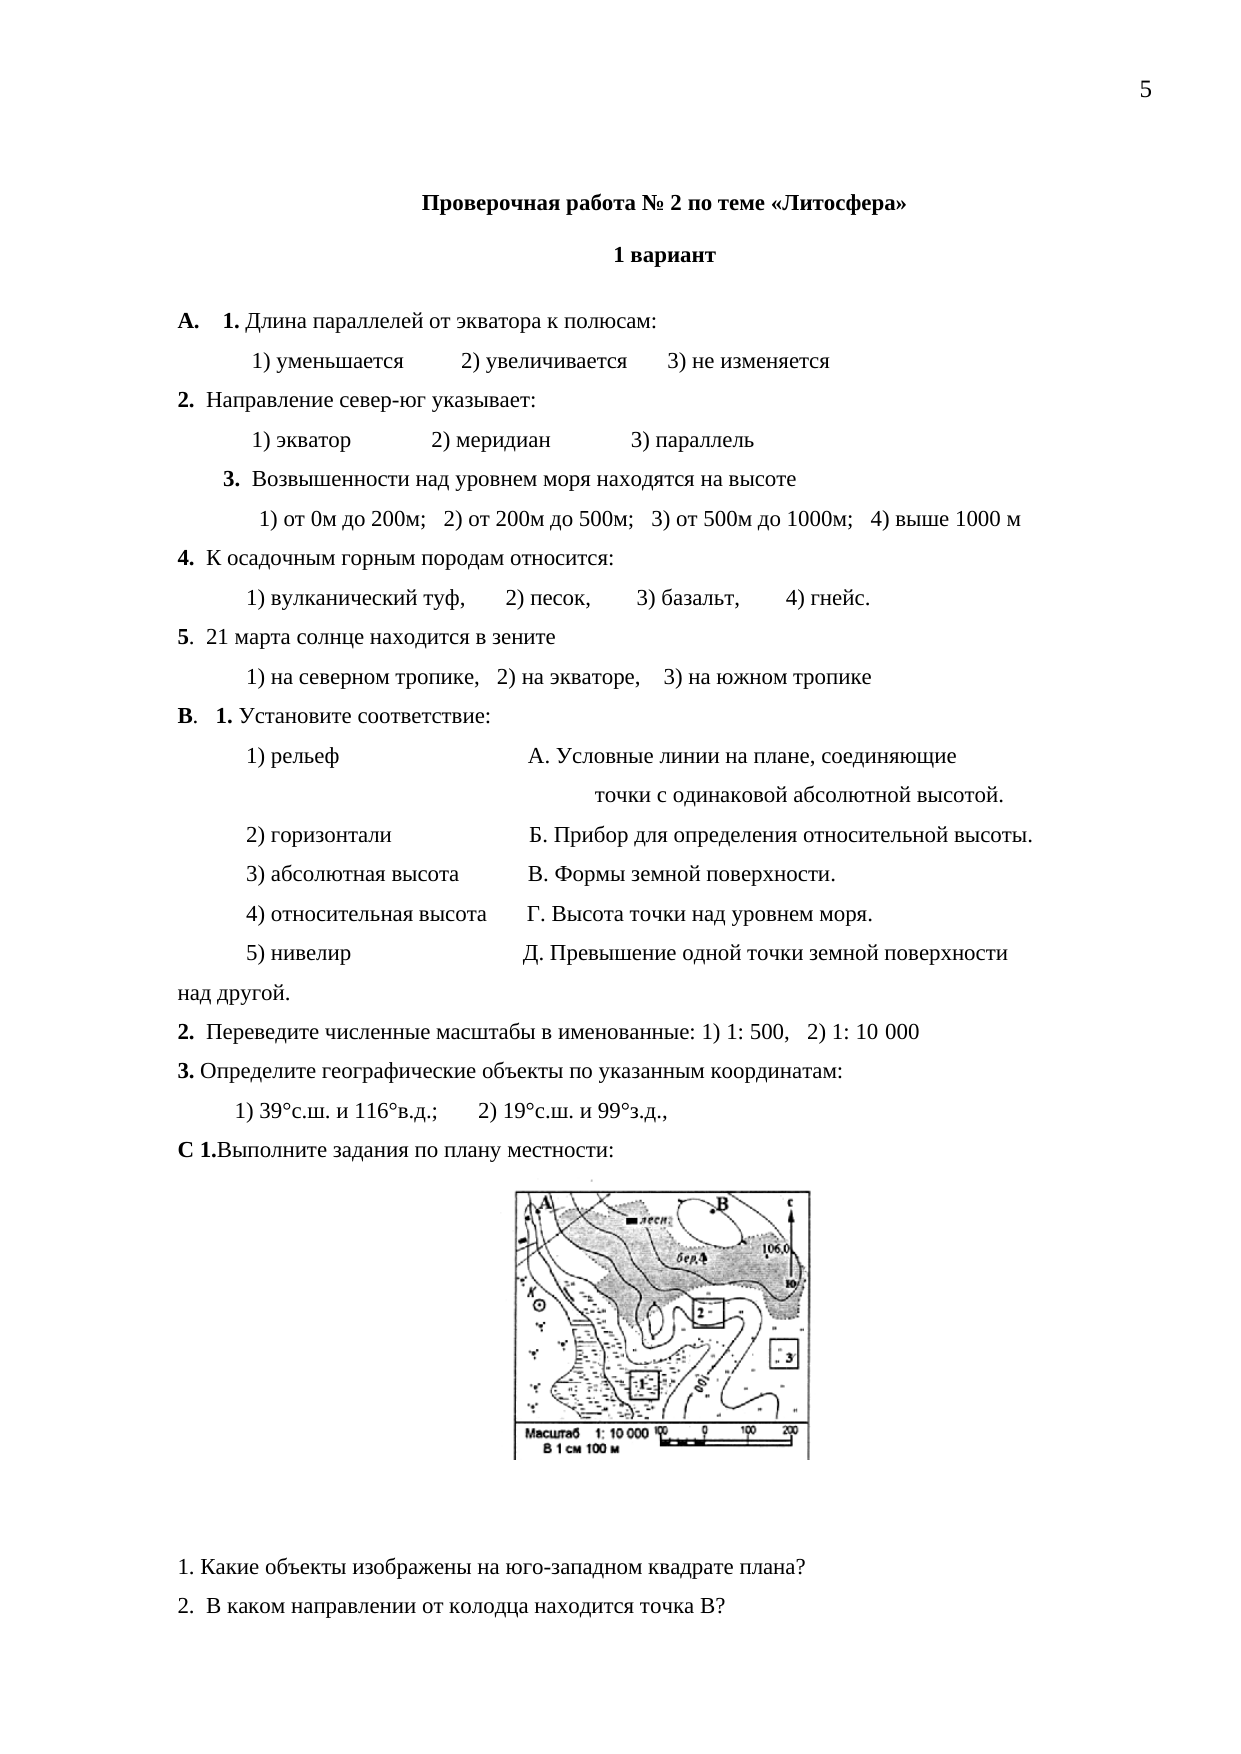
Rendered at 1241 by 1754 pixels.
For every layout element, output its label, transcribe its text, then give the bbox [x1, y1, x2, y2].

text точки с одинаковой абсолютной высотой. [177, 781, 1152, 807]
text 2) горизонтали Б. Прибор для определения относительной высоты. [177, 821, 1152, 847]
text 1. Какие объекты изображены на юго-западном квадрате плана? [177, 1553, 1152, 1579]
text 5) нивелир Д. Превышение одной точки земной поверхности [177, 939, 1152, 965]
text 1 вариант [177, 242, 1152, 268]
text 2. Направление север-юг указывает: [177, 386, 1152, 413]
text 2. В каком направлении от колодца находится точка В? [177, 1592, 1152, 1619]
text В. 1. Установите соответствие: [177, 702, 1152, 728]
text 2. Переведите численные масштабы в именованные: 1) 1: 500, 2) 1: 10 000 [177, 1018, 1152, 1044]
text 1) 39°с.ш. и 116°в.д.; 2) 19°с.ш. и 99°з.д., [177, 1097, 1152, 1123]
text 1) рельеф А. Условные линии на плане, соединяющие [177, 742, 1152, 768]
text 1) на северном тропике, 2) на экваторе, 3) на южном тропике [177, 663, 1152, 689]
text С 1.Выполните задания по плану местности: [177, 1136, 1152, 1163]
text Проверочная работа № 2 по теме «Литосфера» [177, 189, 1152, 215]
text 3. Возвышенности над уровнем моря находятся на высоте [177, 465, 1152, 492]
text 1) вулканический туф, 2) песок, 3) базальт, 4) гнейс. [177, 584, 1152, 610]
text 1) уменьшается 2) увеличивается 3) не изменяется [177, 347, 1152, 373]
text 3) абсолютная высота В. Формы земной поверхности. [177, 860, 1152, 886]
text 3. Определите географические объекты по указанным координатам: [177, 1057, 1152, 1084]
text 5. 21 марта солнце находится в зените [177, 623, 1152, 649]
text 1) экватор 2) меридиан 3) параллель [177, 426, 1152, 452]
text А. 1. Длина параллелей от экватора к полюсам: [177, 307, 1152, 334]
text над другой. [177, 978, 1152, 1005]
text 4. К осадочным горным породам относится: [177, 544, 1152, 571]
text 1) от 0м до 200м; 2) от 200м до 500м; 3) от 500м до 1000м; 4) выше 1000 м [246, 505, 1152, 531]
text 4) относительная высота Г. Высота точки над уровнем моря. [177, 899, 1152, 926]
